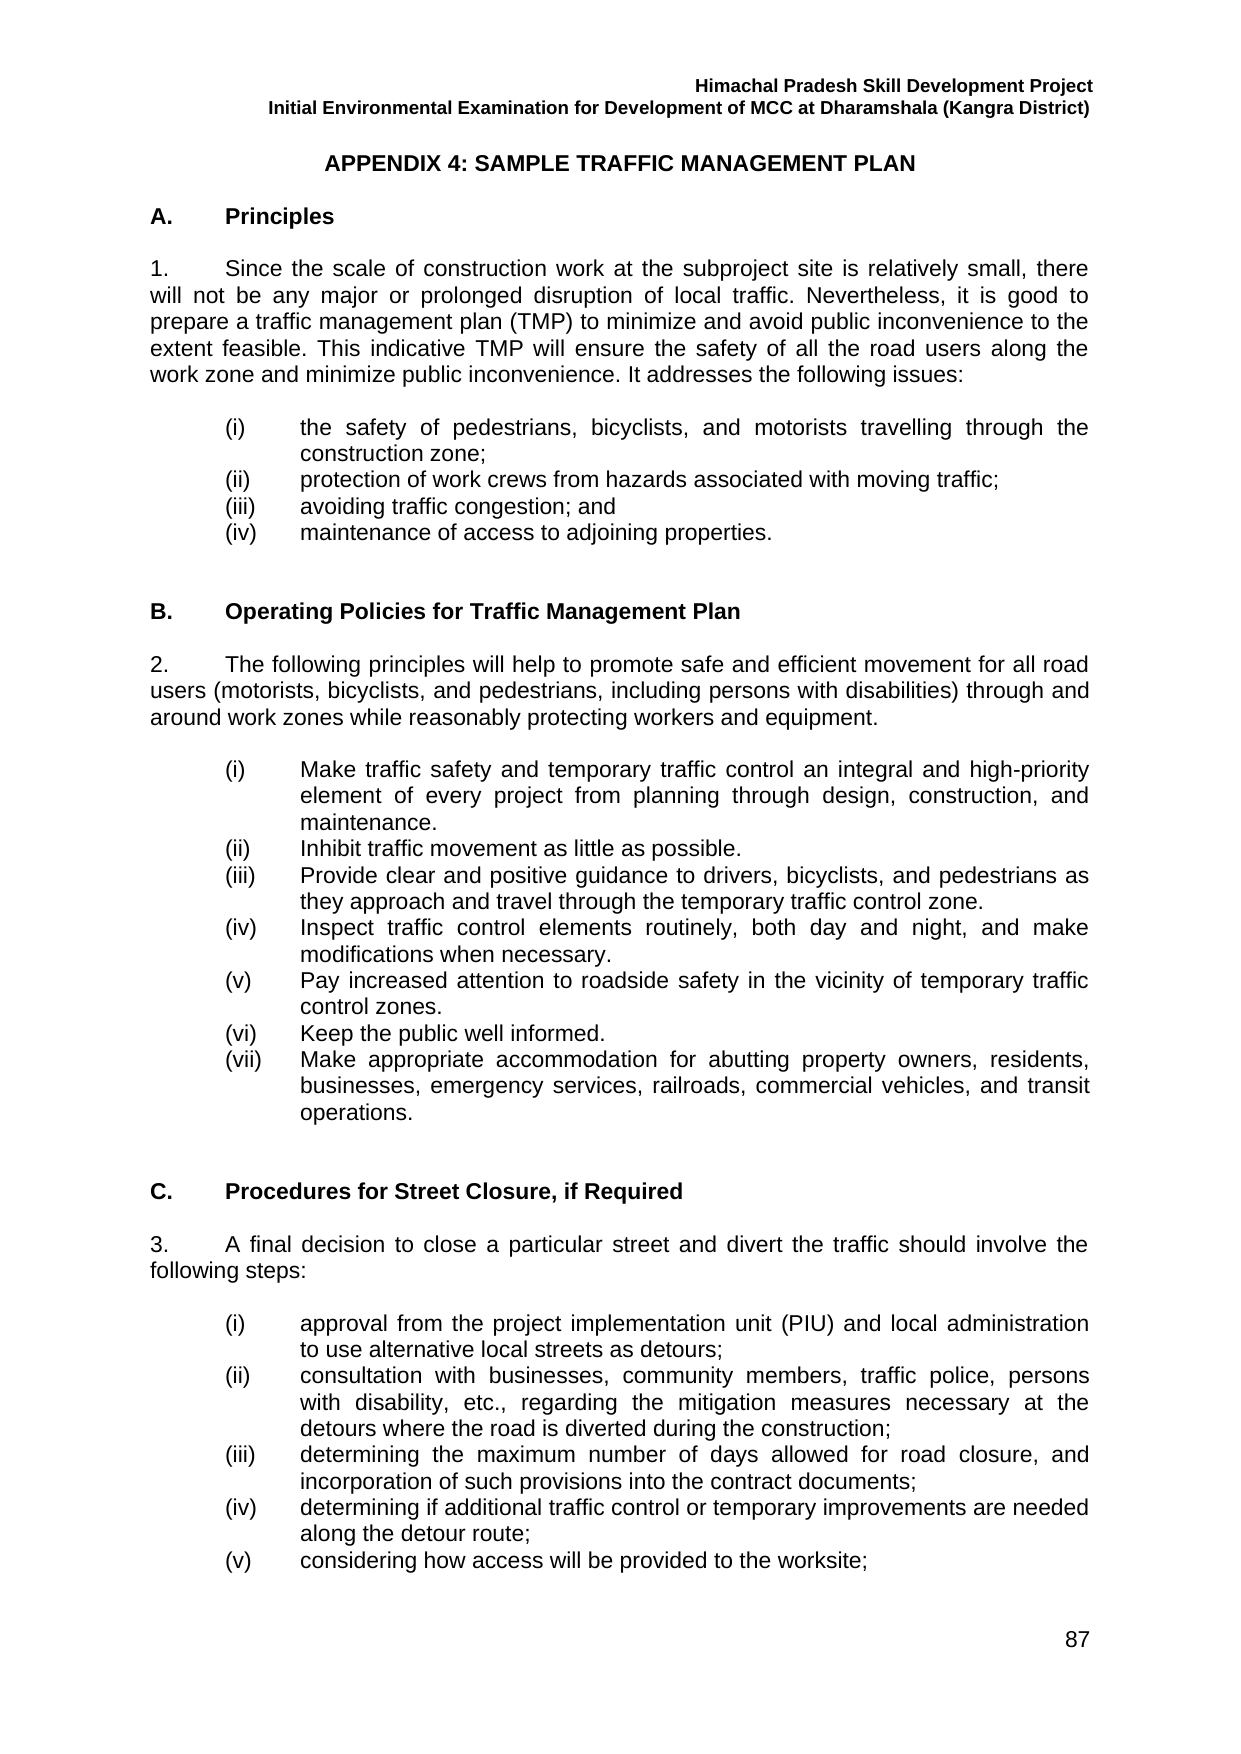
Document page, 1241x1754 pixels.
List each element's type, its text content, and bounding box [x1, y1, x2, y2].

text B. Operating Policies for Traffic Management Plan [150, 598, 1090, 624]
list determining the maximum number of days allowed for road closure, and incorporation of such provisions into the contract documents; [225, 1441, 1090, 1494]
list The following principles will help to promote safe and efficient movement for all road users (motorists, bicyclists, and pedestrians, including persons with disabilities) through and around work zones while reasonably protecting workers and equipment. [150, 651, 1090, 730]
list determining if additional traffic control or temporary improvements are needed along the detour route; [225, 1494, 1090, 1547]
list Make appropriate accommodation for abutting property owners, residents, businesses, emergency services, railroads, commercial vehicles, and transit operations. [225, 1046, 1090, 1125]
list consultation with businesses, community members, traffic police, persons with disability, etc., regarding the mitigation measures necessary at the detours where the road is diverted during the construction; [225, 1362, 1090, 1441]
list approval from the project implementation unit (PIU) and local administration to use alternative local streets as detours; [225, 1309, 1090, 1362]
list protection of work crews from hazards associated with moving traffic; [225, 466, 1090, 493]
list Since the scale of construction work at the subproject site is relatively small, there will not be any major or prolonged disruption of local traffic. Nevertheless, it is good to prepare a traffic management plan (TMP) to minimize and avoid public inconvenience to the extent feasible. This indicative TMP will ensure the safety of all the road users along the work zone and minimize public inconvenience. It addresses the following issues: [150, 255, 1090, 387]
list maintenance of access to adjoining properties. [225, 519, 1090, 545]
subtitle Appendix 4: Sample Traffic Management Plan [150, 150, 1090, 176]
list Provide clear and positive guidance to drivers, bicyclists, and pedestrians as they approach and travel through the temporary traffic control zone. [225, 862, 1090, 914]
text A. Principles [150, 203, 1090, 229]
list Pay increased attention to roadside safety in the vicinity of temporary traffic control zones. [225, 967, 1090, 1020]
list Inspect traffic control elements routinely, both day and night, and make modifications when necessary. [225, 914, 1090, 967]
list considering how access will be provided to the worksite; [225, 1547, 1090, 1573]
text C. Procedures for Street Closure, if Required [150, 1178, 1090, 1204]
list Inhibit traffic movement as little as possible. [225, 835, 1090, 862]
list Keep the public well informed. [225, 1020, 1090, 1046]
list Make traffic safety and temporary traffic control an integral and high-priority element of every project from planning through design, construction, and maintenance. [225, 756, 1090, 835]
list avoiding traffic congestion; and [225, 493, 1090, 519]
list the safety of pedestrians, bicyclists, and motorists travelling through the construction zone; [225, 413, 1090, 466]
list A final decision to close a particular street and divert the traffic should involve the following steps: [150, 1231, 1090, 1283]
